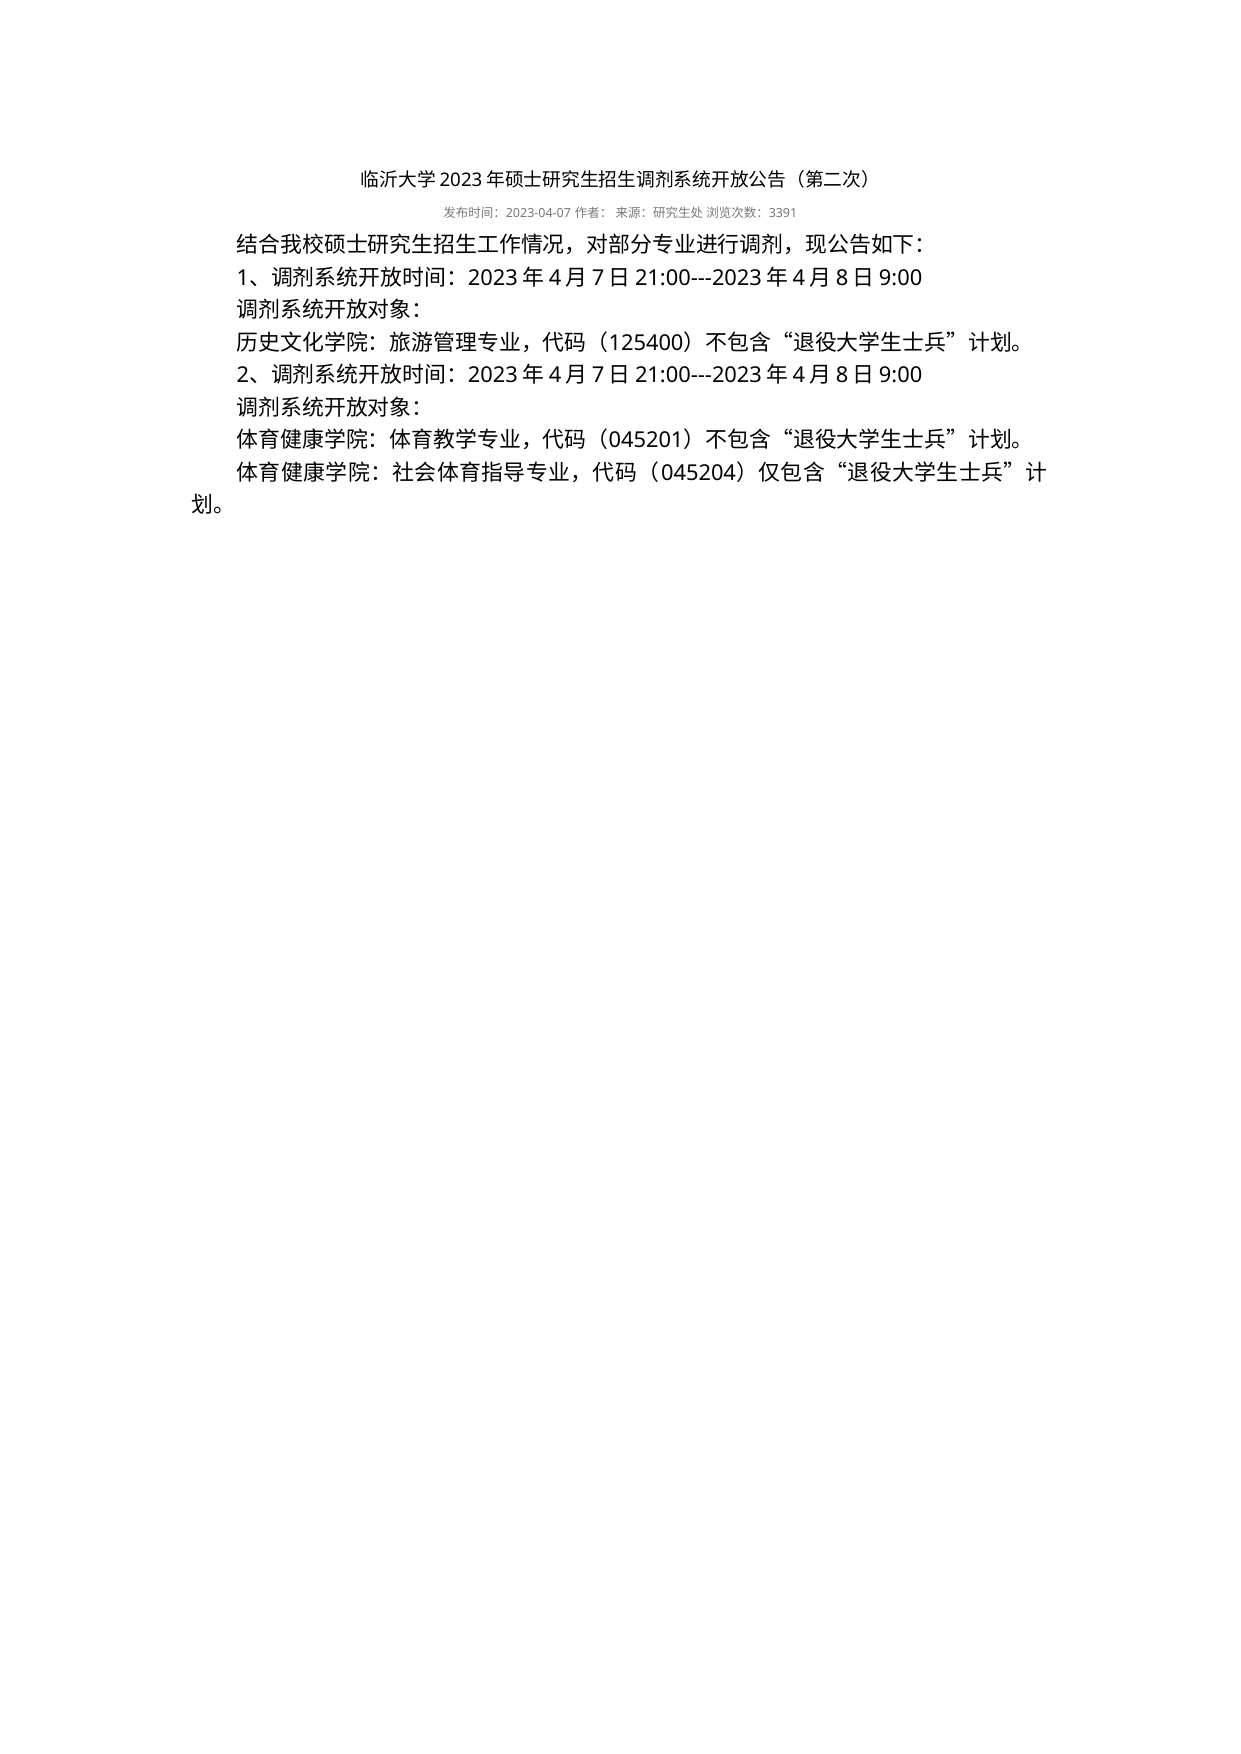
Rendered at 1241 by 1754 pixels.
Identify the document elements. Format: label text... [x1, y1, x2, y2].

text 调剂系统开放对象： [192, 389, 1048, 422]
text 1、调剂系统开放时间：2023年4月7日21:00---2023年4月8日9:00 [192, 259, 1048, 292]
text 体育健康学院：体育教学专业，代码（045201）不包含“退役大学生士兵”计划。 [192, 422, 1048, 454]
text 调剂系统开放对象： [192, 292, 1048, 324]
text 体育健康学院：社会体育指导专业，代码（045204）仅包含“退役大学生士兵”计划。 [192, 454, 1048, 519]
subtitle 临沂大学2023年硕士研究生招生调剂系统开放公告（第二次） [187, 162, 1053, 194]
text 历史文化学院：旅游管理专业，代码（125400）不包含“退役大学生士兵”计划。 [192, 324, 1048, 357]
text 发布时间：2023-04-07 作者： 来源：研究生处 浏览次数：3391 [187, 194, 1053, 227]
text 结合我校硕士研究生招生工作情况，对部分专业进行调剂，现公告如下： [192, 227, 1048, 259]
text 2、调剂系统开放时间：2023年4月7日21:00---2023年4月8日9:00 [192, 357, 1048, 389]
